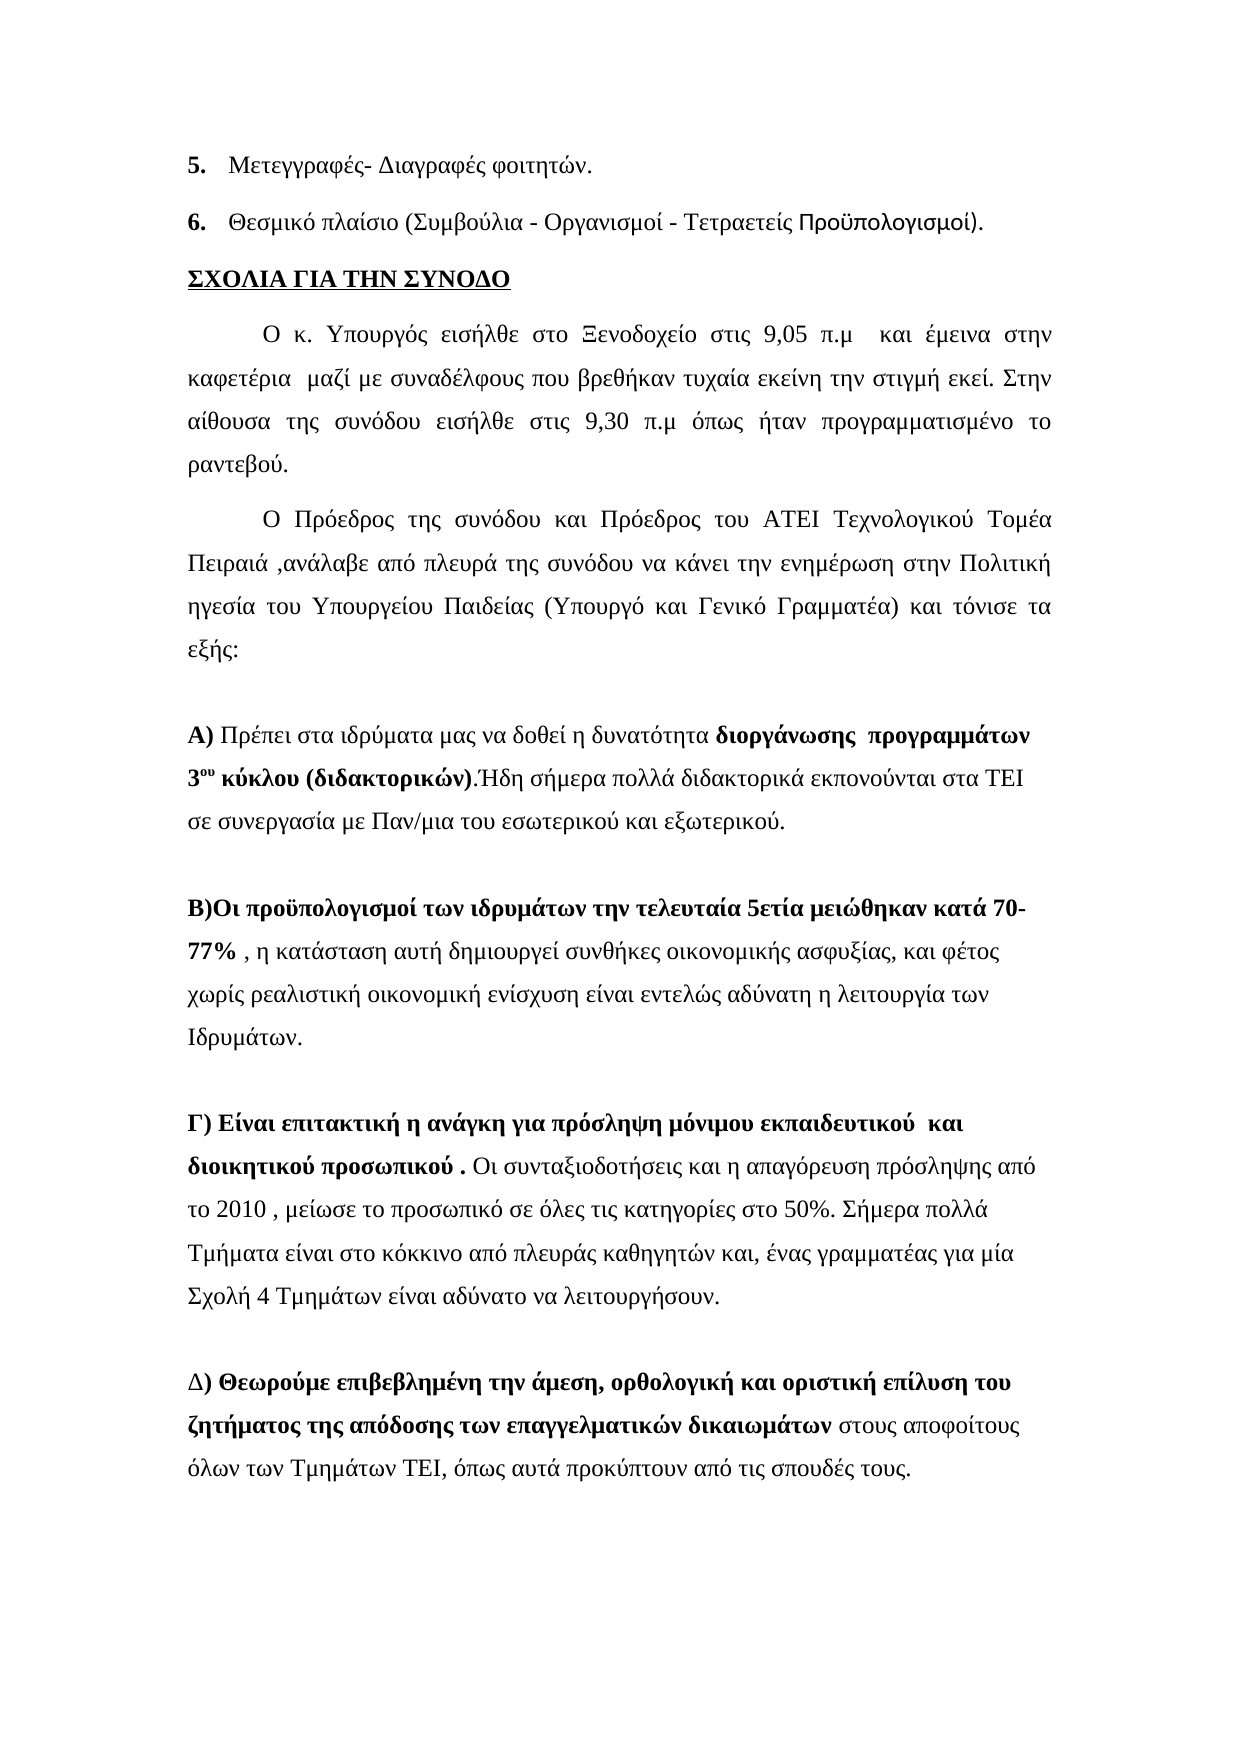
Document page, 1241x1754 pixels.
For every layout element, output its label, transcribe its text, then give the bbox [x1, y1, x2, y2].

text 6. Θεσμικό πλαίσιο (Συμβούλια - Οργανισμοί - Τετραετείς Προϋπολογισμοί). [187, 206, 1053, 236]
text Ο Πρόεδρος της συνόδου και Πρόεδρος του ΑΤΕΙ Τεχνολογικού Τομέα Πειραιά ,ανάλαβε από πλευρά της συνόδου να κάνει την ενημέρωση στην Πολιτική ηγεσία του Υπουργείου Παιδείας (Υπουργό και Γενικό Γραμματέα) και τόνισε τα εξής: [187, 504, 1053, 663]
text Γ) Είναι επιτακτική η ανάγκη για πρόσληψη μόνιμου εκπαιδευτικού και διοικητικού προσωπικού . Οι συνταξιοδοτήσεις και η απαγόρευση πρόσληψης από το 2010 , μείωσε το προσωπικό σε όλες τις κατηγορίες στο 50%. Σήμερα πολλά Τμήματα είναι στο κόκκινο από πλευράς καθηγητών και, ένας γραμματέας για μία Σχολή 4 Τμημάτων είναι αδύνατο να λειτουργήσουν. [187, 1108, 1053, 1309]
text Δ) Θεωρούμε επιβεβλημένη την άμεση, ορθολογική και οριστική επίλυση του ζητήματος της απόδοσης των επαγγελματικών δικαιωμάτων στους αποφοίτους όλων των Τμημάτων ΤΕΙ, όπως αυτά προκύπτουν από τις σπουδές τους. [187, 1367, 1053, 1482]
text Α) Πρέπει στα ιδρύματα μας να δοθεί η δυνατότητα διοργάνωσης προγραμμάτων 3ου κύκλου (διδακτορικών).Ήδη σήμερα πολλά διδακτορικά εκπονούνται στα ΤΕΙ σε συνεργασία με Παν/μια του εσωτερικού και εξωτερικού. [187, 720, 1053, 835]
text ΣΧΟΛΙΑ ΓΙΑ ΤΗΝ ΣΥΝΟΔΟ [187, 264, 1053, 293]
text 5. Μετεγγραφές- Διαγραφές φοιτητών. [187, 150, 1053, 179]
text Ο κ. Υπουργός εισήλθε στο Ξενοδοχείο στις 9,05 π.μ και έμεινα στην καφετέρια μαζί με συναδέλφους που βρεθήκαν τυχαία εκείνη την στιγμή εκεί. Στην αίθουσα της συνόδου εισήλθε στις 9,30 π.μ όπως ήταν προγραμματισμένο το ραντεβού. [187, 319, 1053, 478]
text Β)Οι προϋπολογισμοί των ιδρυμάτων την τελευταία 5ετία μειώθηκαν κατά 70-77% , η κατάσταση αυτή δημιουργεί συνθήκες οικονομικής ασφυξίας, και φέτος χωρίς ρεαλιστική οικονομική ενίσχυση είναι εντελώς αδύνατη η λειτουργία των Ιδρυμάτων. [187, 893, 1053, 1051]
